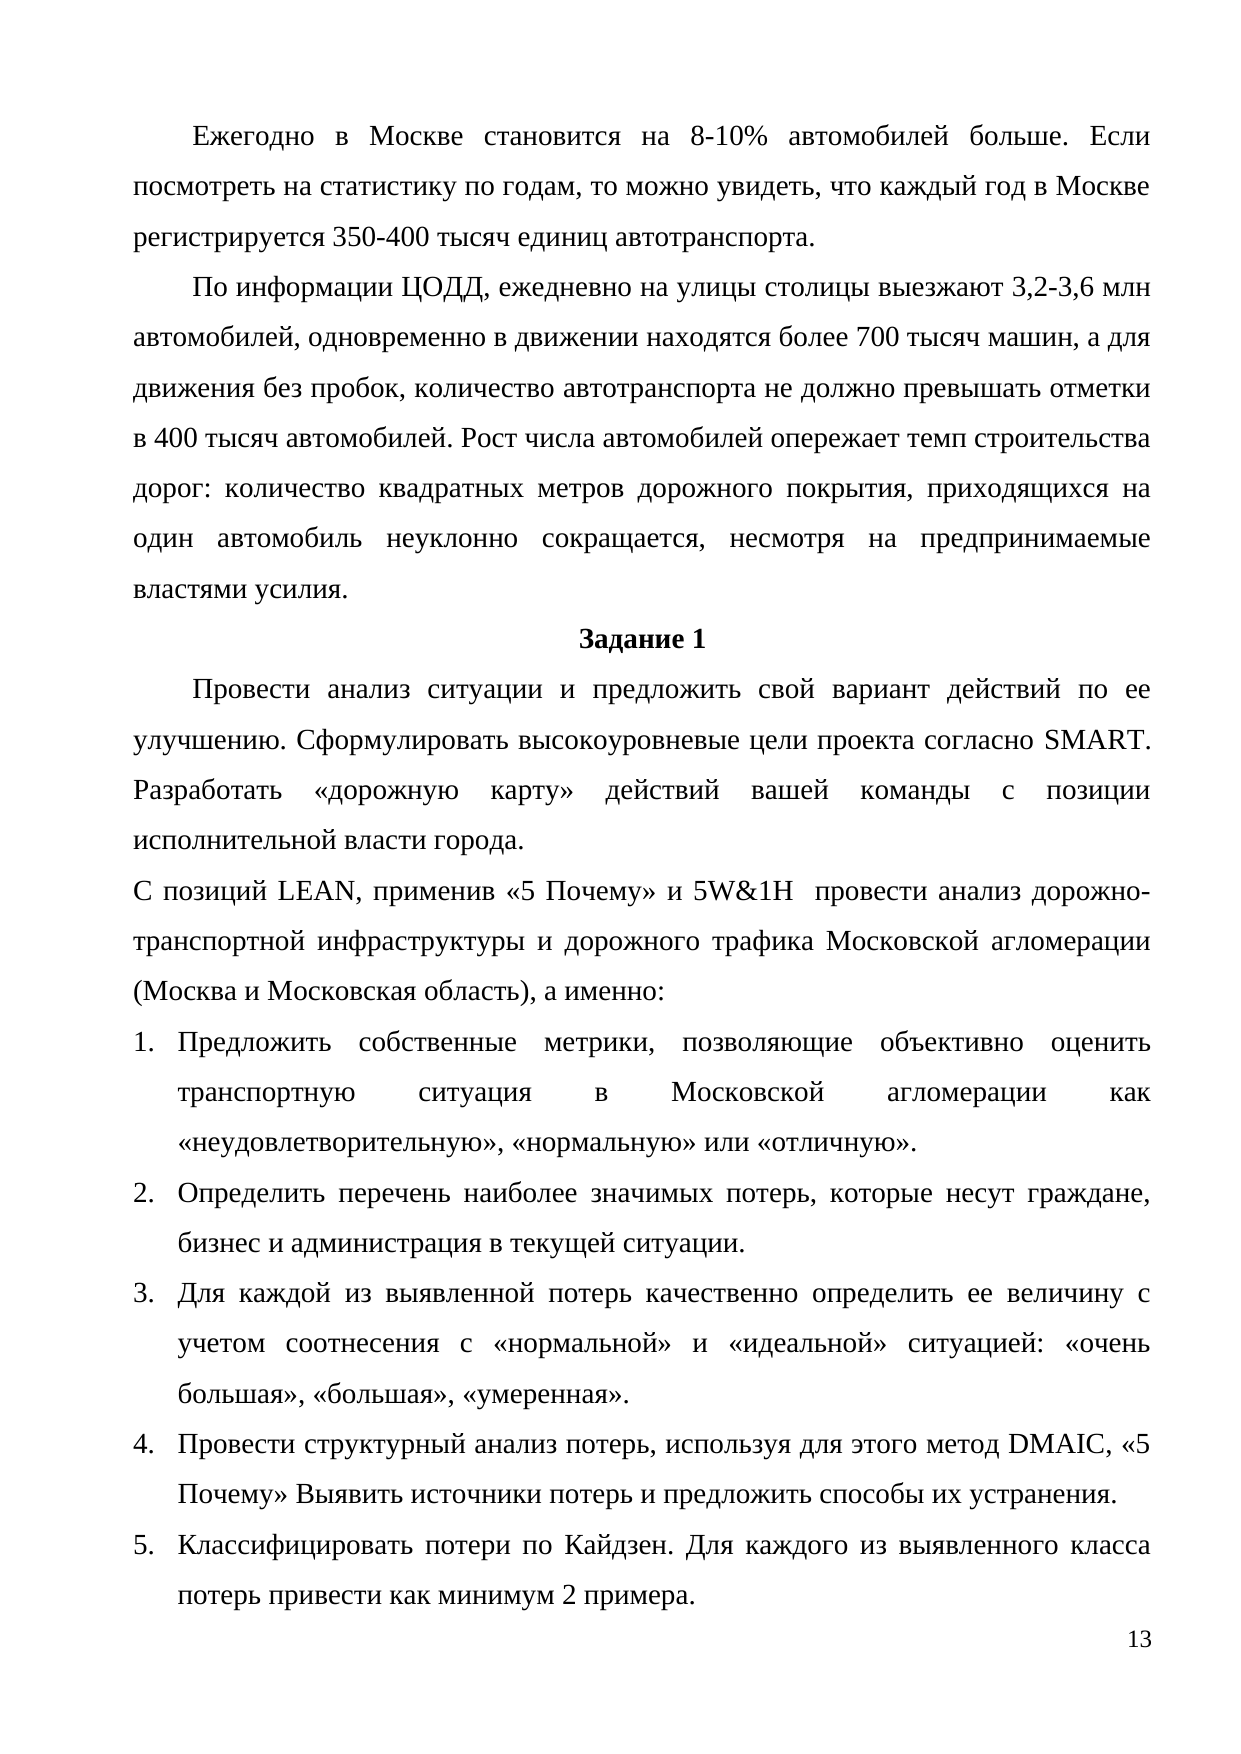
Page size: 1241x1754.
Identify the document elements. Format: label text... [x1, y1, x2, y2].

list Для каждой из выявленной потерь качественно определить ее величину с учетом соотнесения с «нормальной» и «идеальной» ситуацией: «очень большая», «большая», «умеренная». [133, 1275, 1152, 1409]
text Ежегодно в Москве становится на 8-10% автомобилей больше. Если посмотреть на статистику по годам, то можно увидеть, что каждый год в Москве регистрируется 350-400 тысяч единиц автотранспорта. [133, 118, 1152, 252]
text С позиций LEAN, применив «5 Почему» и 5W&1H провести анализ дорожно-транспортной инфраструктуры и дорожного трафика Московской агломерации (Москва и Московская область), а именно: [133, 873, 1152, 1007]
text По информации ЦОДД, ежедневно на улицы столицы выезжают 3,2-3,6 млн автомобилей, одновременно в движении находятся более 700 тысяч машин, а для движения без пробок, количество автотранспорта не должно превышать отметки в 400 тысяч автомобилей. Рост числа автомобилей опережает темп строительства дорог: количество квадратных метров дорожного покрытия, приходящихся на один автомобиль неуклонно сокращается, несмотря на предпринимаемые властями усилия. [133, 269, 1152, 604]
text Задание 1 [133, 621, 1152, 655]
list Определить перечень наиболее значимых потерь, которые несут граждане, бизнес и администрация в текущей ситуации. [133, 1175, 1152, 1258]
list Классифицировать потери по Кайдзен. Для каждого из выявленного класса потерь привести как минимум 2 примера. [133, 1527, 1152, 1611]
text Провести анализ ситуации и предложить свой вариант действий по ее улучшению. Сформулировать высокоуровневые цели проекта согласно SMART. Разработать «дорожную карту» действий вашей команды с позиции исполнительной власти города. [133, 672, 1152, 856]
list Провести структурный анализ потерь, используя для этого метод DMAIC, «5 Почему» Выявить источники потерь и предложить способы их устранения. [133, 1426, 1152, 1510]
list Предложить собственные метрики, позволяющие объективно оценить транспортную ситуация в Московской агломерации как «неудовлетворительную», «нормальную» или «отличную». [133, 1024, 1152, 1158]
